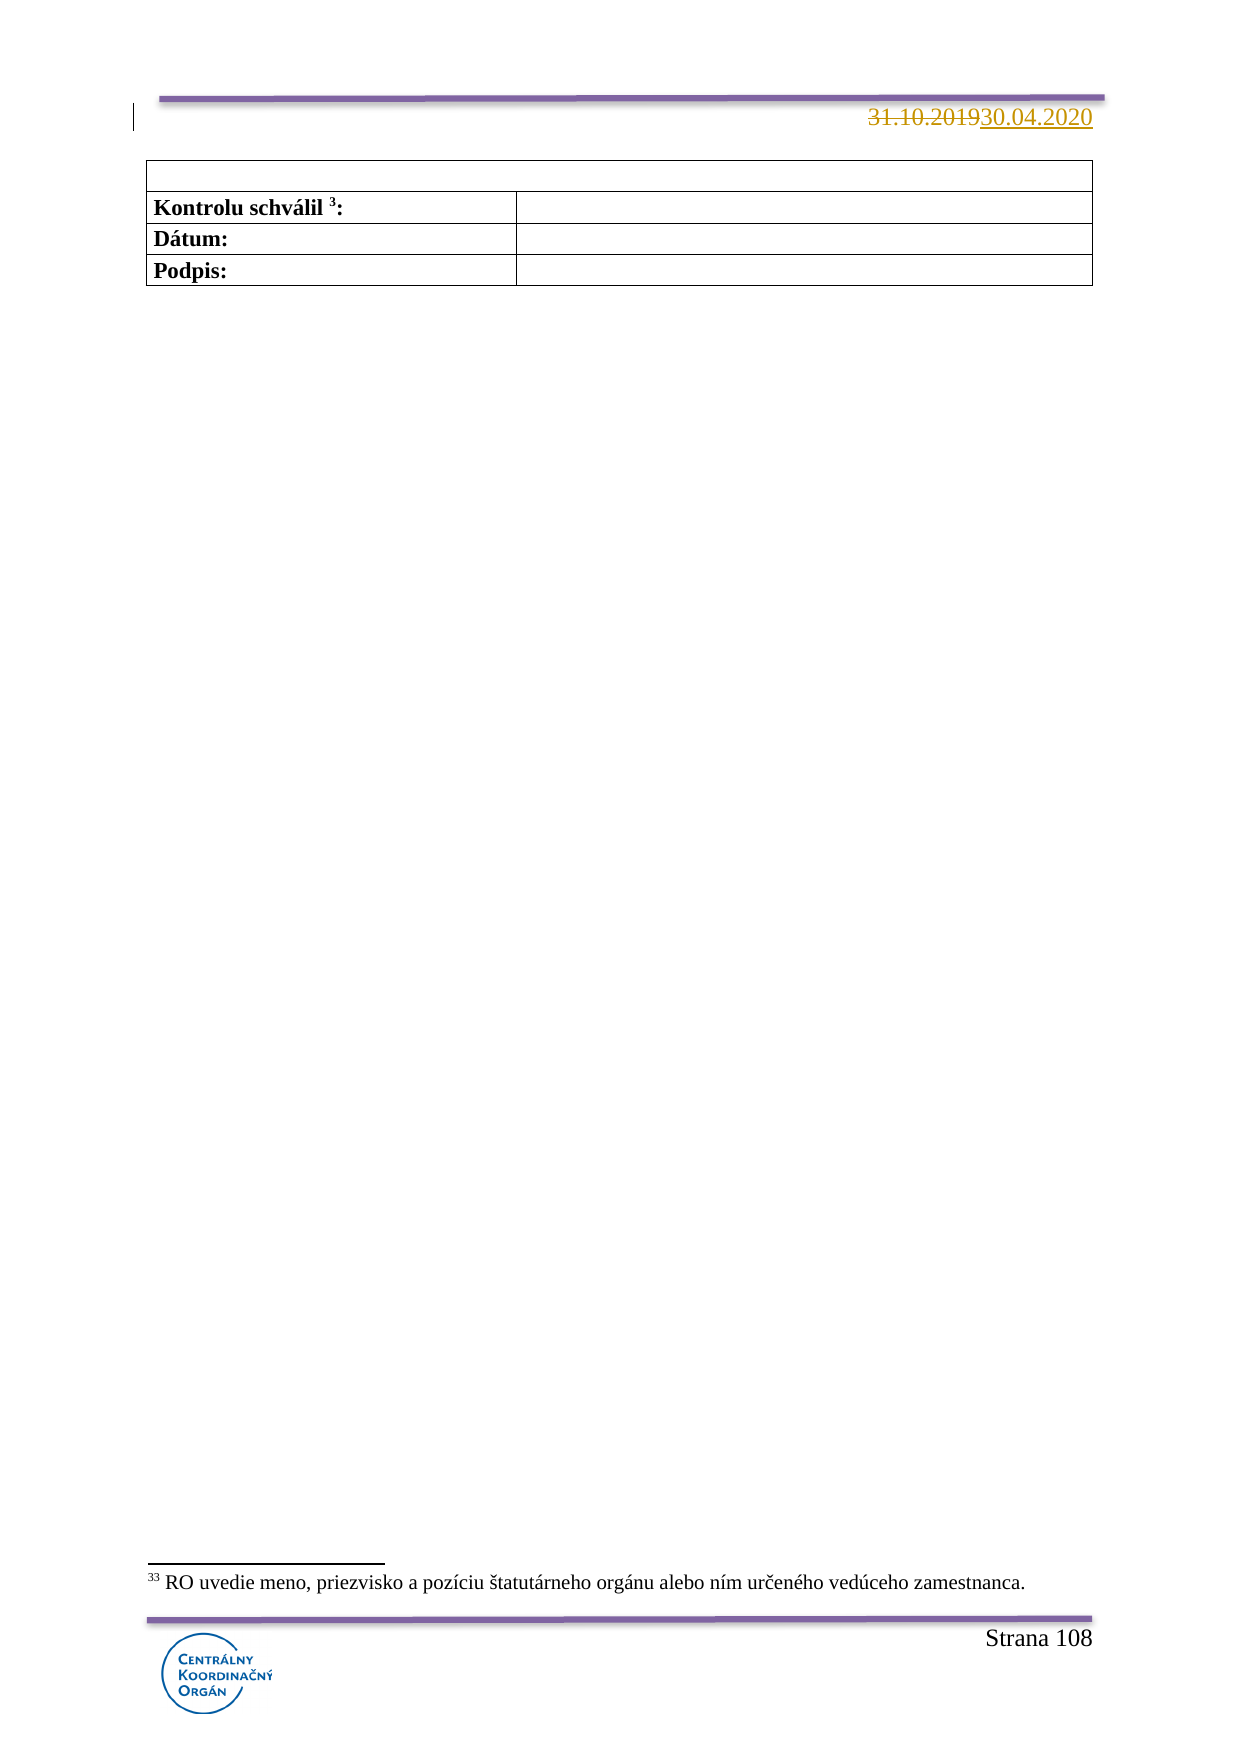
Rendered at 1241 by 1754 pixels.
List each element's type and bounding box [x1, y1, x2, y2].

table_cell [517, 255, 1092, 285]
picture [159, 1631, 272, 1713]
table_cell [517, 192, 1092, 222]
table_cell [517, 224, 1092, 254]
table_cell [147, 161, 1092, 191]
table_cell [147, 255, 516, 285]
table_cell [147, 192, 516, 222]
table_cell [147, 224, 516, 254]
